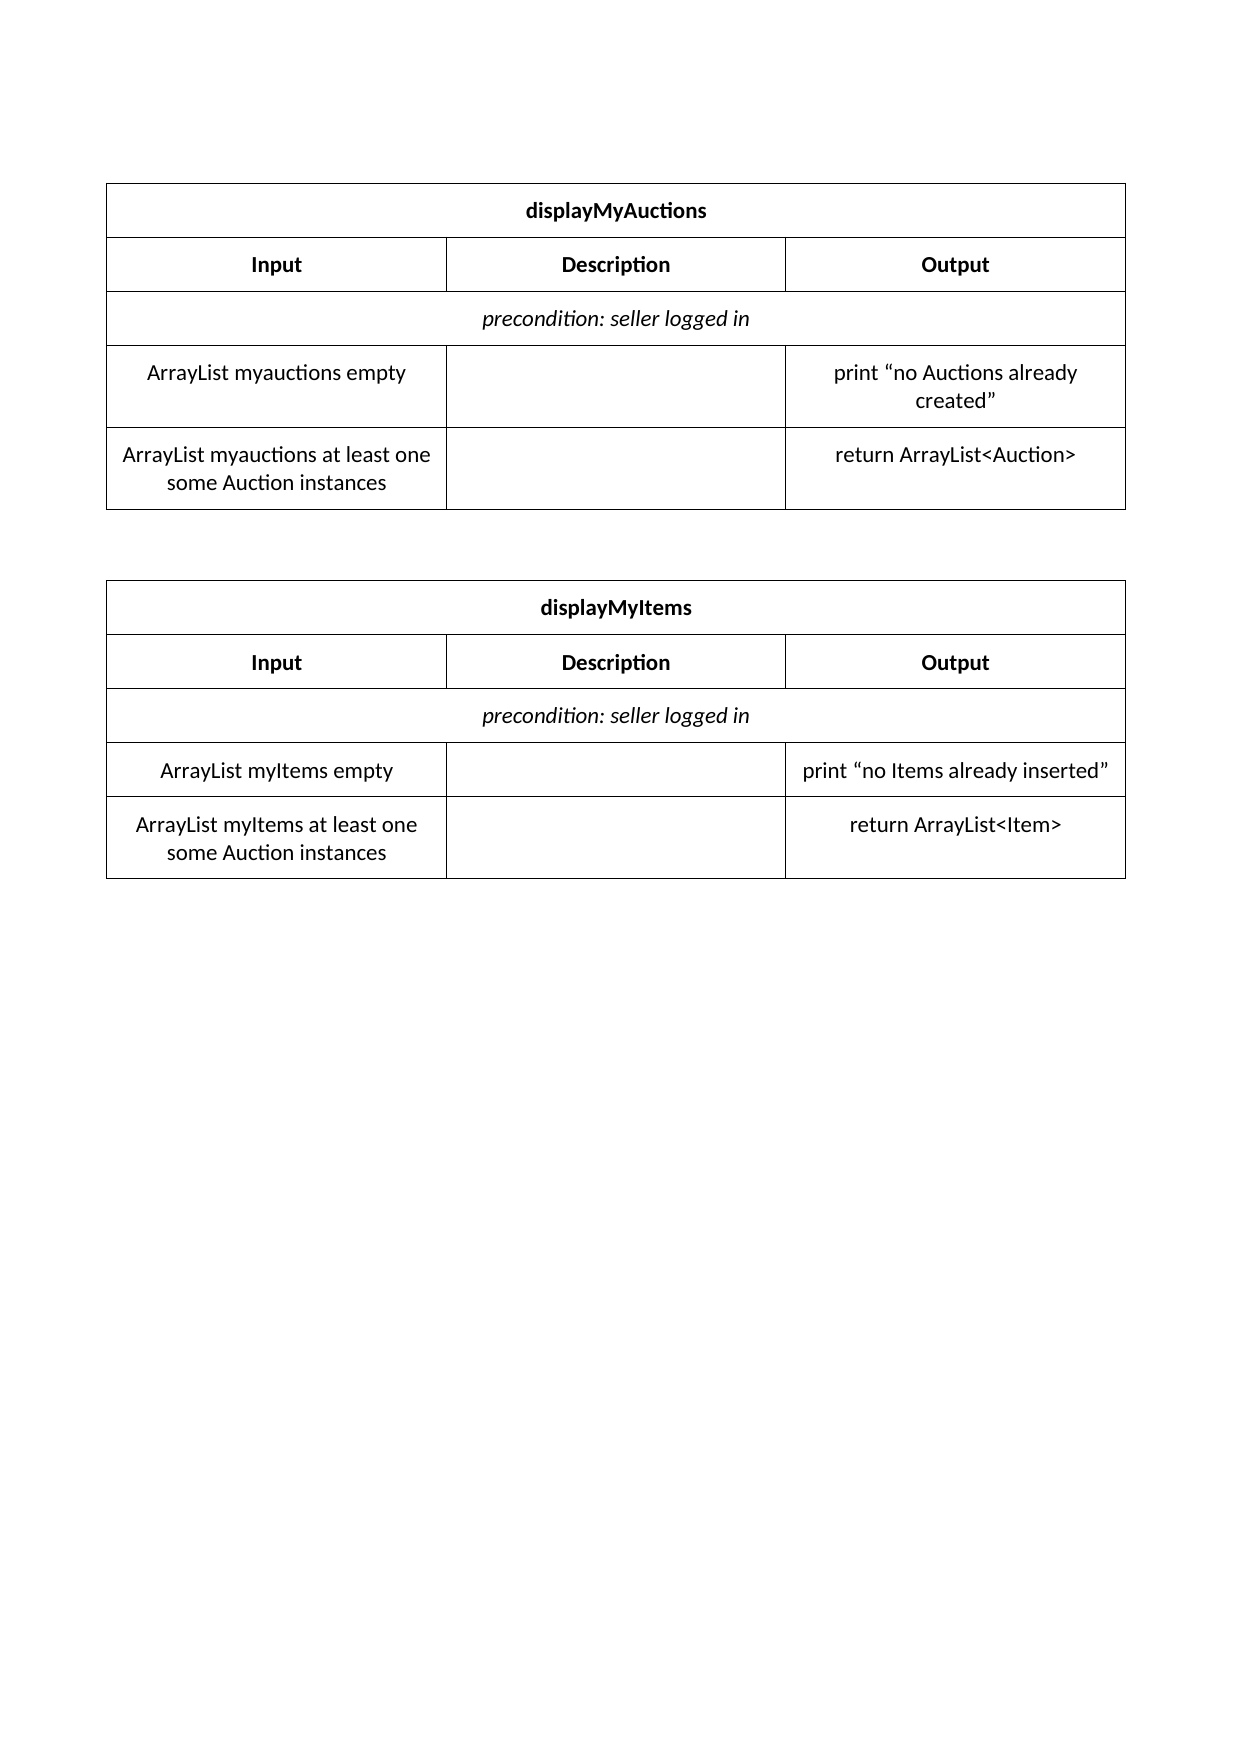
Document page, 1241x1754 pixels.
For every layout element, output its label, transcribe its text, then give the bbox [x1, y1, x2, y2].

table_header displayMyAuctions [107, 184, 1125, 237]
table_cell Input [107, 635, 446, 688]
table_cell return ArrayList<Auction> [786, 428, 1125, 509]
table_cell ArrayList myauctions empty [107, 346, 446, 427]
table_cell ArrayList myauctions at least one some Auction instances [107, 428, 446, 509]
table_cell [447, 743, 785, 796]
table_cell print “no Auctions already created” [786, 346, 1125, 427]
table_cell precondition: seller logged in [107, 292, 1125, 345]
table_cell ArrayList myItems at least one some Auction instances [107, 797, 446, 878]
table_header displayMyItems [107, 581, 1125, 634]
table_cell print “no Items already inserted” [786, 743, 1125, 796]
table_cell Output [786, 635, 1125, 688]
table_cell return ArrayList<Item> [786, 797, 1125, 878]
table_cell precondition: seller logged in [107, 689, 1125, 742]
table_cell [447, 428, 785, 509]
table_cell Description [447, 238, 785, 291]
table_cell [447, 797, 785, 878]
table_cell ArrayList myItems empty [107, 743, 446, 796]
table_cell Output [786, 238, 1125, 291]
table_cell Description [447, 635, 785, 688]
table_cell Input [107, 238, 446, 291]
table_cell [447, 346, 785, 427]
